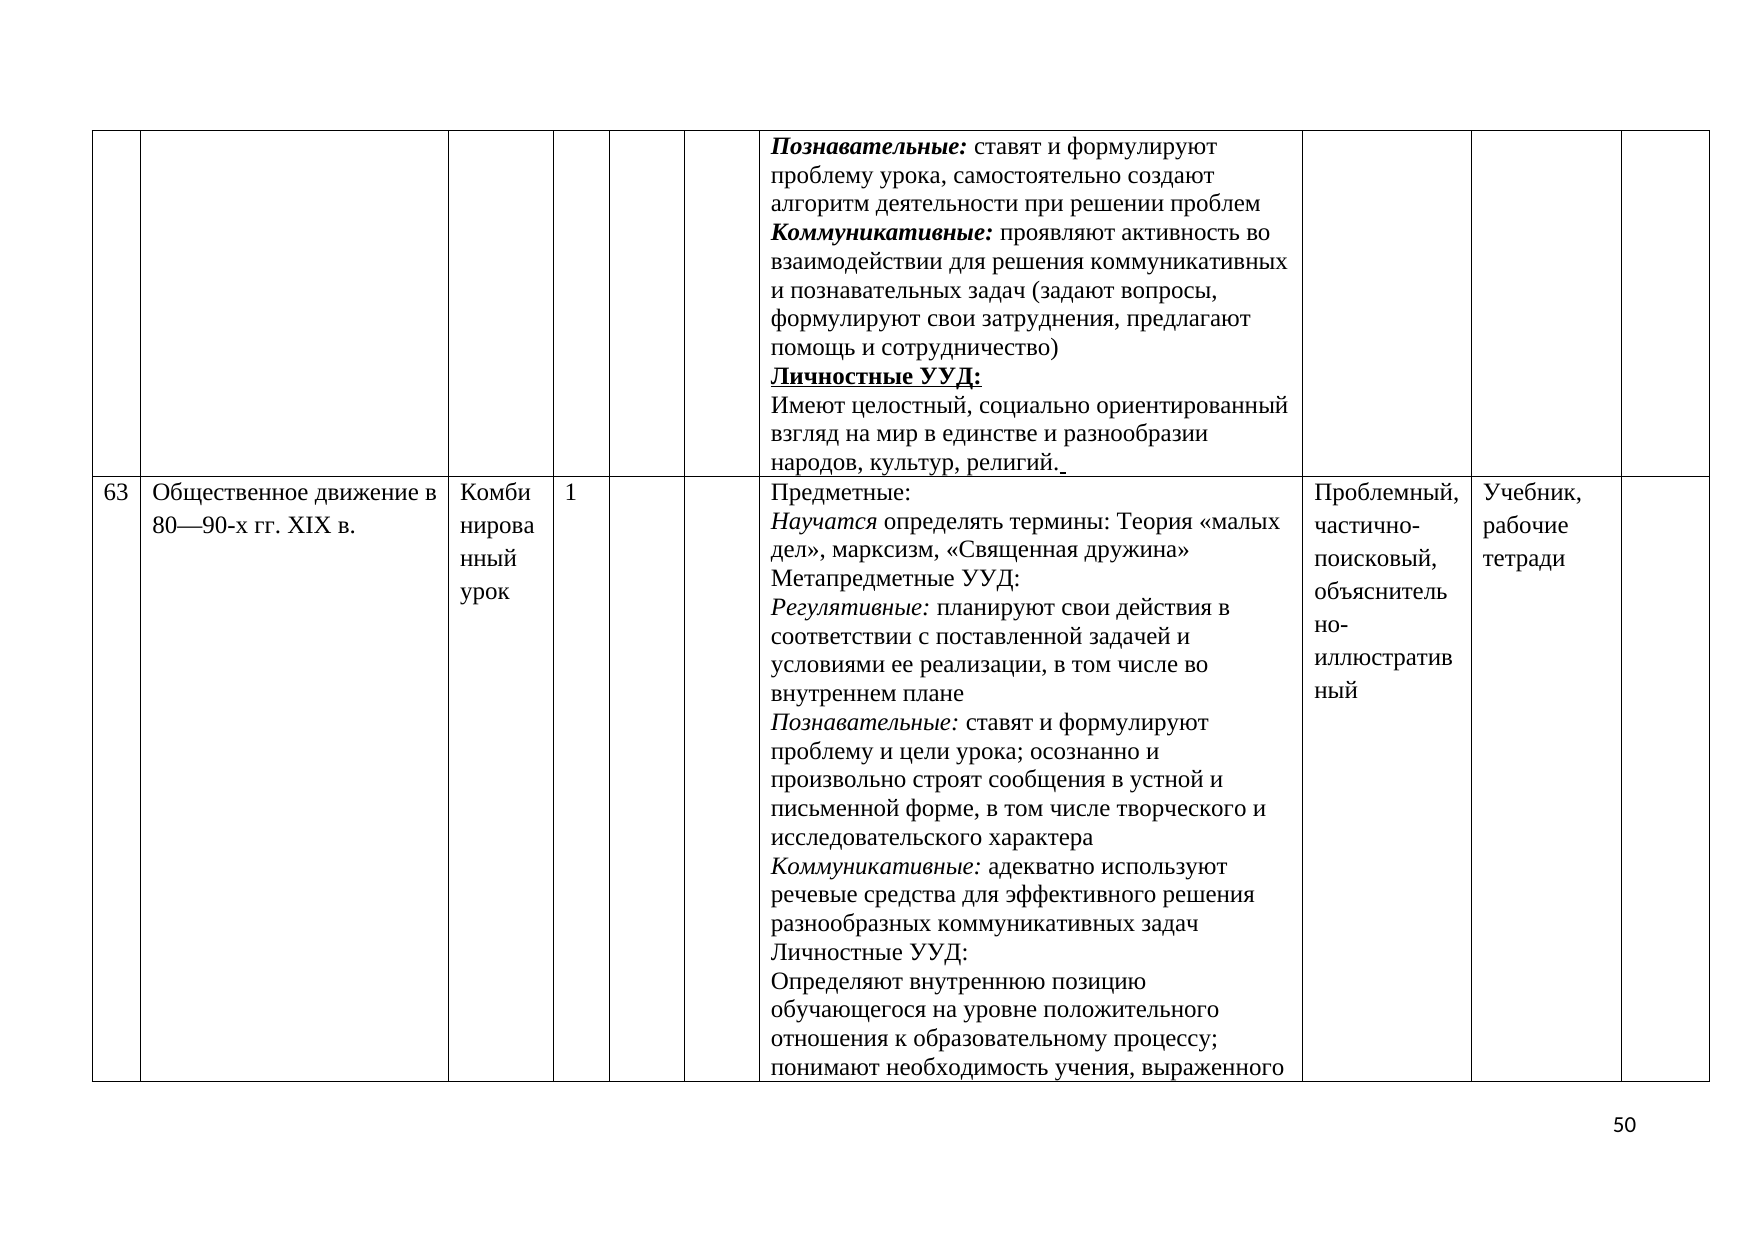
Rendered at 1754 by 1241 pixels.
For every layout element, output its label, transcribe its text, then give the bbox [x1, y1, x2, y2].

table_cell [449, 131, 553, 476]
table_cell [1622, 477, 1709, 1081]
table_cell 1 [554, 477, 609, 1081]
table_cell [1303, 131, 1471, 476]
table_cell [685, 131, 759, 476]
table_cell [449, 477, 553, 1081]
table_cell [760, 477, 1302, 1081]
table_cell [760, 131, 1302, 476]
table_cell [1472, 131, 1621, 476]
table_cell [141, 477, 448, 1081]
table_cell [1622, 131, 1709, 476]
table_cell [141, 131, 448, 476]
table_cell [610, 477, 684, 1081]
table_cell [610, 131, 684, 476]
table_cell [685, 477, 759, 1081]
table_cell 62 [93, 131, 140, 476]
table_cell 1 [554, 131, 609, 476]
table_cell 63 [93, 477, 140, 1081]
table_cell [1472, 477, 1621, 1081]
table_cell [1303, 477, 1471, 1081]
